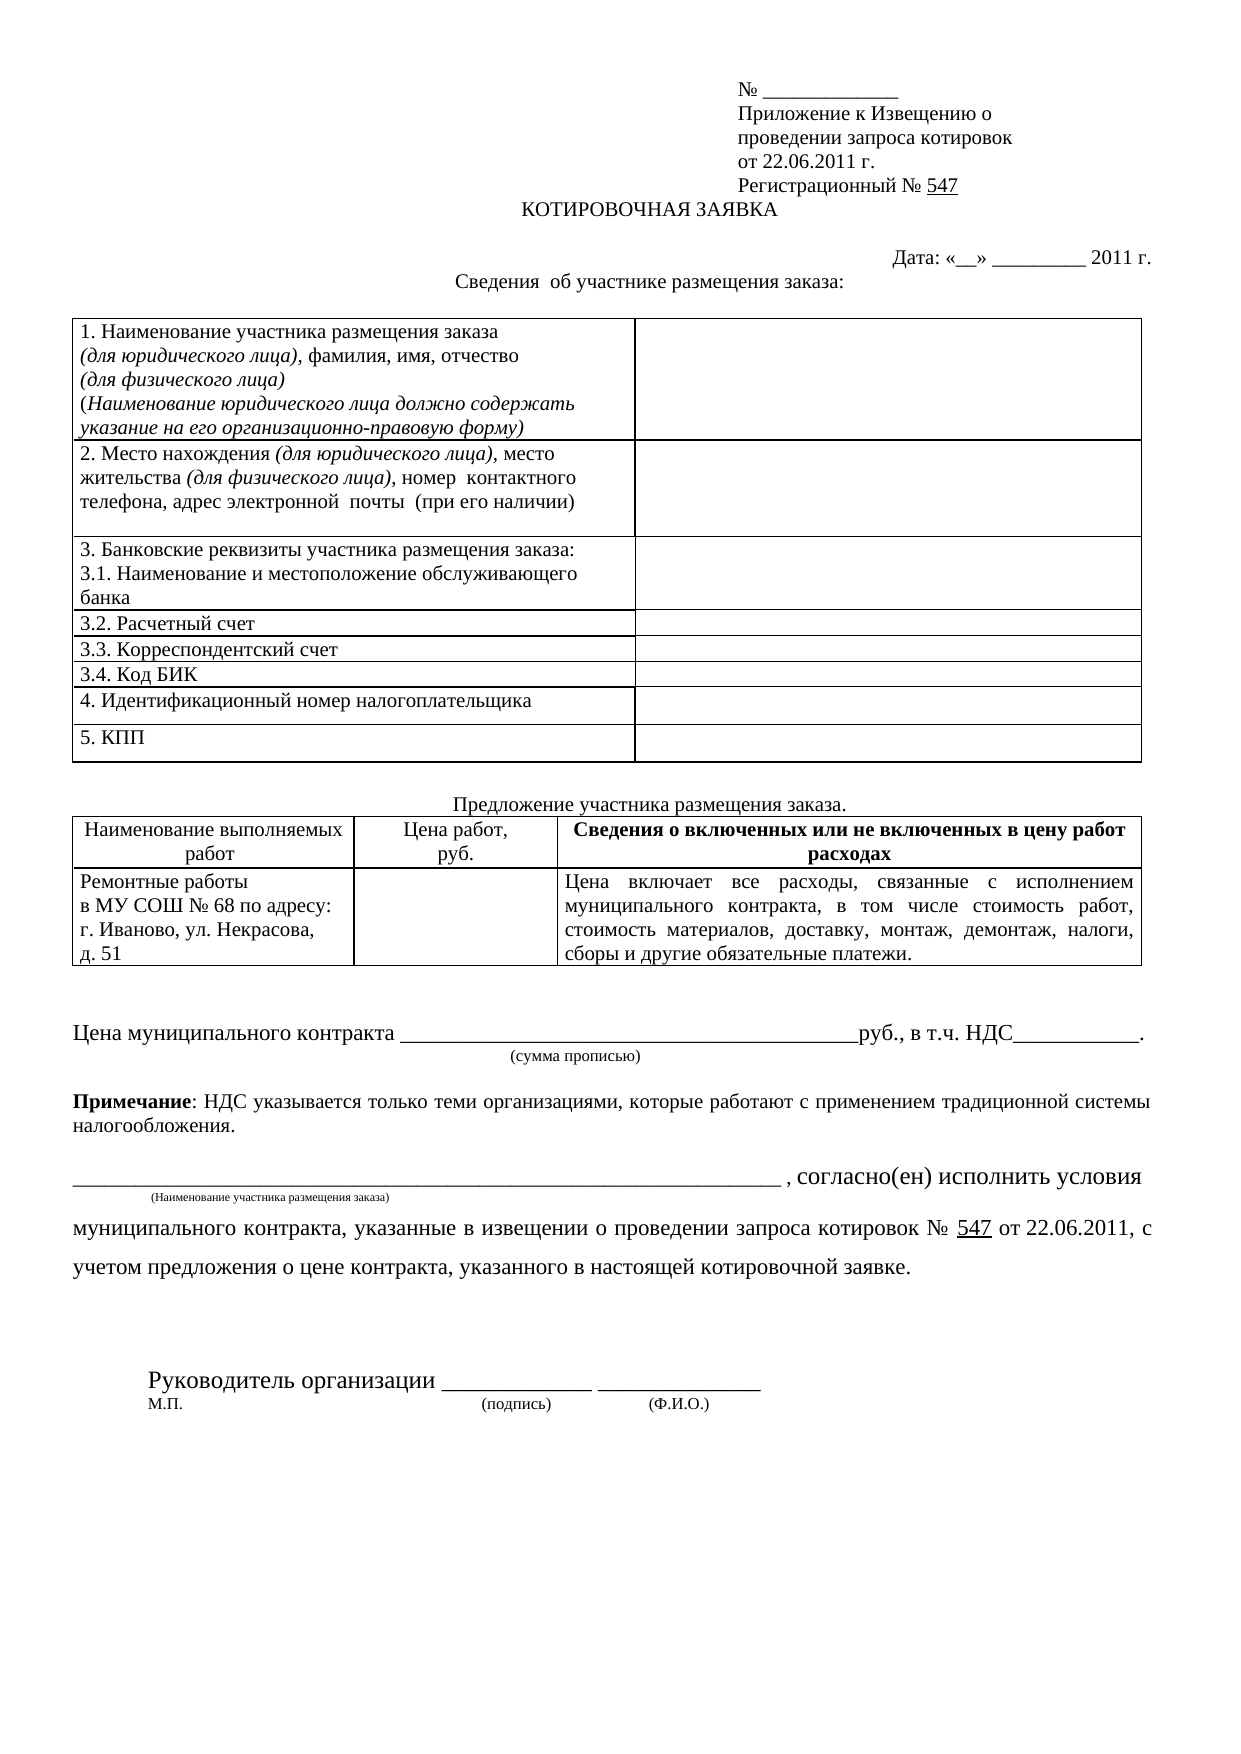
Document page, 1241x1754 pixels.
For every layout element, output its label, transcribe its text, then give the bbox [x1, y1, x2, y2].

table_cell [636, 725, 1141, 761]
text от 22.06.2011 г. [738, 149, 1152, 173]
text Предложение участника размещения заказа. [148, 792, 1152, 816]
text муниципального контракта, указанные в извещении о проведении запроса котировок № 547 от 22.06.2011, с учетом предложения о цене контракта, указанного в настоящей котировочной заявке. [73, 1214, 1152, 1279]
table_cell 4. Идентификационный номер налогоплательщика [73, 687, 634, 724]
table_header Цена работ, руб. [355, 817, 557, 867]
text Руководитель организации ____________ _____________ [148, 1365, 1152, 1393]
table_cell 3. Банковские реквизиты участника размещения заказа: 3.1. Наименование и местоположение обслуживающего банка [73, 537, 635, 609]
table_cell 3.2. Расчетный счет [73, 610, 635, 635]
text Регистрационный № 547 [738, 173, 1152, 197]
table_cell 5. КПП [73, 725, 634, 761]
table_cell [636, 636, 1141, 661]
text Сведения об участнике размещения заказа: [148, 269, 1152, 293]
text Дата: «__» _________ 2011 г. [148, 245, 1152, 269]
table_header [636, 319, 1141, 439]
table_header Сведения о включенных или не включенных в цену работ расходах [558, 817, 1141, 867]
text Цена муниципального контракта ________________________________________руб., в т.ч. НДС___________. [73, 1019, 1152, 1045]
text Приложение к Извещению о [738, 101, 1152, 125]
table_cell [636, 610, 1141, 635]
text М.П. (подпись) (Ф.И.О.) [148, 1393, 1152, 1413]
text проведении запроса котировок [738, 125, 1152, 149]
table_cell Цена включает все расходы, связанные с исполнением муниципального контракта, в том числе стоимость работ, стоимость материалов, доставку, монтаж, демонтаж, налоги, сборы и другие обязательные платежи. [558, 869, 1141, 965]
text (сумма прописью) [148, 1045, 1171, 1064]
text Примечание: НДС указывается только теми организациями, которые работают с применением традиционной системы налогообложения. [73, 1089, 1152, 1137]
text КОТИРОВОЧНАЯ ЗАЯВКА [148, 197, 1152, 221]
text № _____________ [738, 77, 1152, 101]
table_cell [636, 537, 1141, 609]
table_cell [636, 441, 1141, 536]
table_cell 3.3. Корреспондентский счет [73, 636, 635, 661]
table_cell [355, 869, 557, 965]
text ____________________________________________________________________ , согласно(ен) исполнить условия [73, 1161, 1152, 1189]
table_cell [636, 662, 1141, 686]
table_cell 3.4. Код БИК [73, 662, 635, 686]
text (Наименование участника размещения заказа) [73, 1189, 1152, 1214]
table_header 1. Наименование участника размещения заказа (для юридического лица), фамилия, имя, отчество (для физического лица) (Наименование юридического лица должно содержать указание на его организационно-правовую форму) [73, 319, 634, 439]
table_cell 2. Место нахождения (для юридического лица), место жительства (для физического лица), номер контактного телефона, адрес электронной почты (при его наличии) [73, 440, 634, 536]
table_header Наименование выполняемых работ [73, 817, 353, 867]
table_cell [636, 687, 1141, 724]
table_cell Ремонтные работы в МУ СОШ № 68 по адресу: г. Иваново, ул. Некрасова, д. 51 [73, 868, 353, 965]
